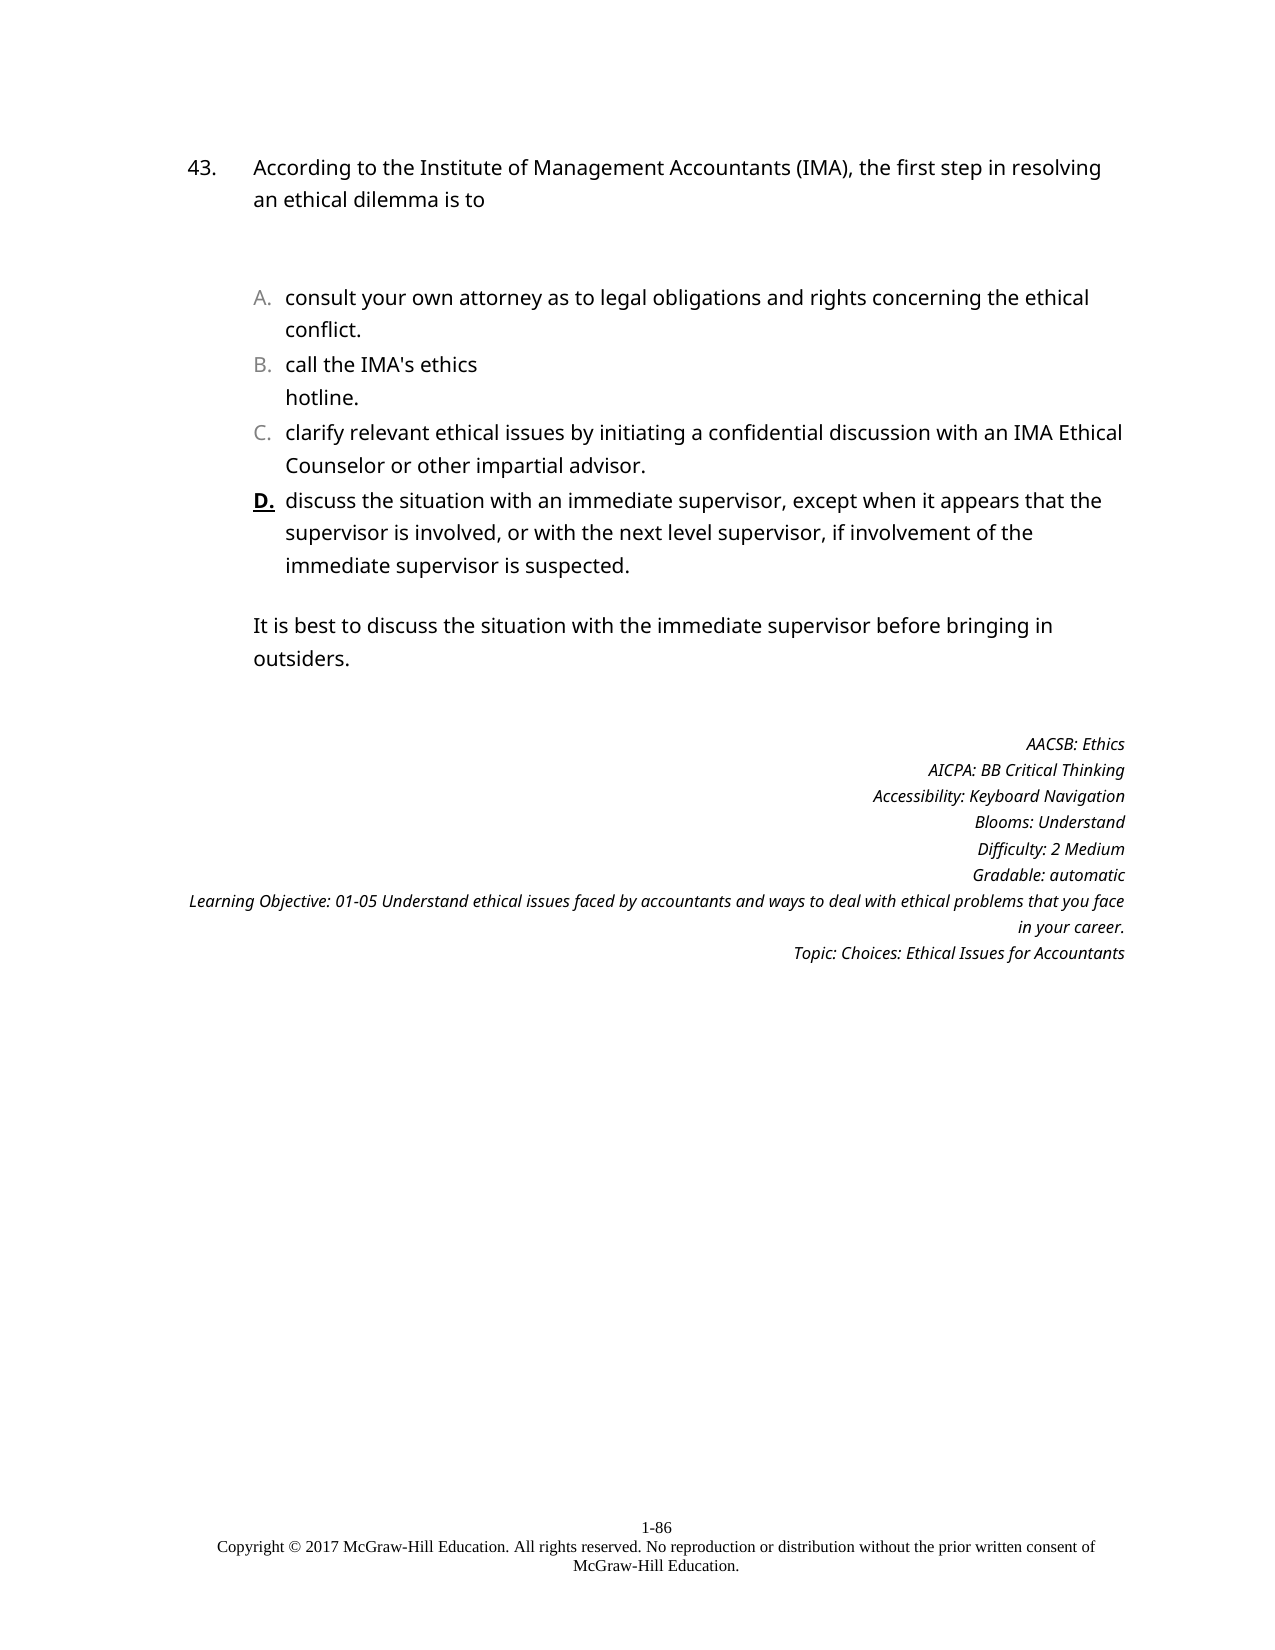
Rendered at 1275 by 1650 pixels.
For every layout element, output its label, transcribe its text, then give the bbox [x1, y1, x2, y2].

table_header 43. [188, 153, 253, 704]
table_header AACSB: Ethics AICPA: BB Critical Thinking Accessibility: Keyboard Navigation Blooms: Understand Difficulty: 2 Medium Gradable: automatic Learning Objective: 01-05 Understand ethical issues faced by accountants and ways to deal with ethical problems that you face in your career. Topic: Choices: Ethical Issues for Accountants [188, 733, 1125, 1000]
table_header According to the Institute of Management Accountants (IMA), the first step in resolving an ethical dilemma is to It is best to discuss the situation with the immediate supervisor before bringing in outsiders. [253, 153, 1125, 704]
